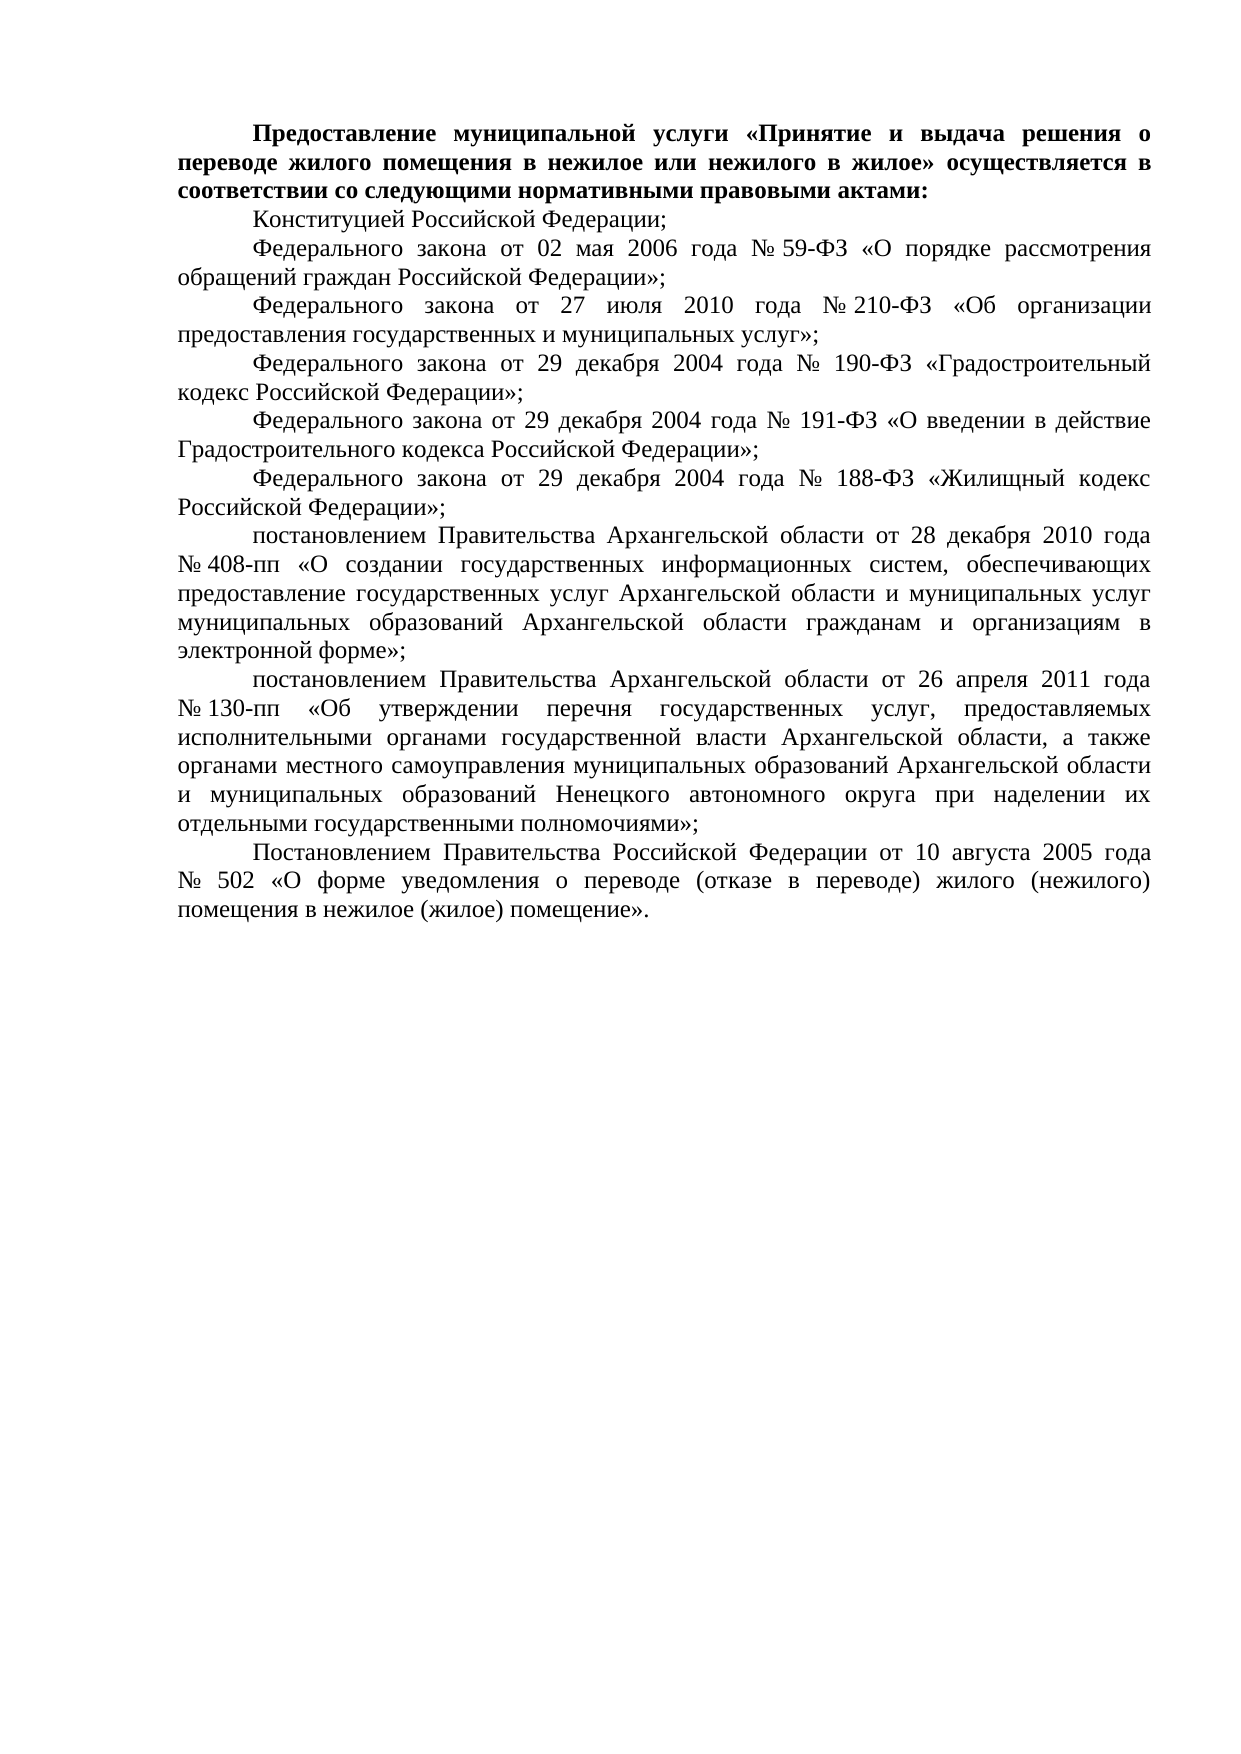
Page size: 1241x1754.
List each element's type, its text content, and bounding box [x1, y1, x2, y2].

text постановлением Правительства Архангельской области от 28 декабря 2010 года № 408-пп «О создании государственных информационных систем, обеспечивающих предоставление государственных услуг Архангельской области и муниципальных услуг муниципальных образований Архангельской области гражданам и организациям в электронной форме»; [177, 521, 1152, 664]
text Конституцией Российской Федерации; [177, 204, 1152, 233]
text постановлением Правительства Архангельской области от 26 апреля 2011 года № 130-пп «Об утверждении перечня государственных услуг, предоставляемых исполнительными органами государственной власти Архангельской области, а также органами местного самоуправления муниципальных образований Архангельской области и муниципальных образований Ненецкого автономного округа при наделении их отдельными государственными полномочиями»; [177, 664, 1152, 837]
text Федерального закона от 02 мая 2006 года № 59-ФЗ «О порядке рассмотрения обращений граждан Российской Федерации»; [177, 233, 1152, 291]
text Федерального закона от 27 июля 2010 года № 210-ФЗ «Об организации предоставления государственных и муниципальных услуг»; [177, 291, 1152, 348]
text Постановлением Правительства Российской Федерации от 10 августа 2005 года № 502 «О форме уведомления о переводе (отказе в переводе) жилого (нежилого) помещения в нежилое (жилое) помещение». [177, 837, 1152, 923]
text Федерального закона от 29 декабря 2004 года № 191-ФЗ «О введении в действие Градостроительного кодекса Российской Федерации»; [177, 406, 1152, 463]
text Федерального закона от 29 декабря 2004 года № 188-ФЗ «Жилищный кодекс Российской Федерации»; [177, 463, 1152, 521]
text Федерального закона от 29 декабря 2004 года № 190-ФЗ «Градостроительный кодекс Российской Федерации»; [177, 348, 1152, 406]
text Предоставление муниципальной услуги «Принятие и выдача решения о переводе жилого помещения в нежилое или нежилого в жилое» осуществляется в соответствии со следующими нормативными правовыми актами: [177, 118, 1152, 204]
